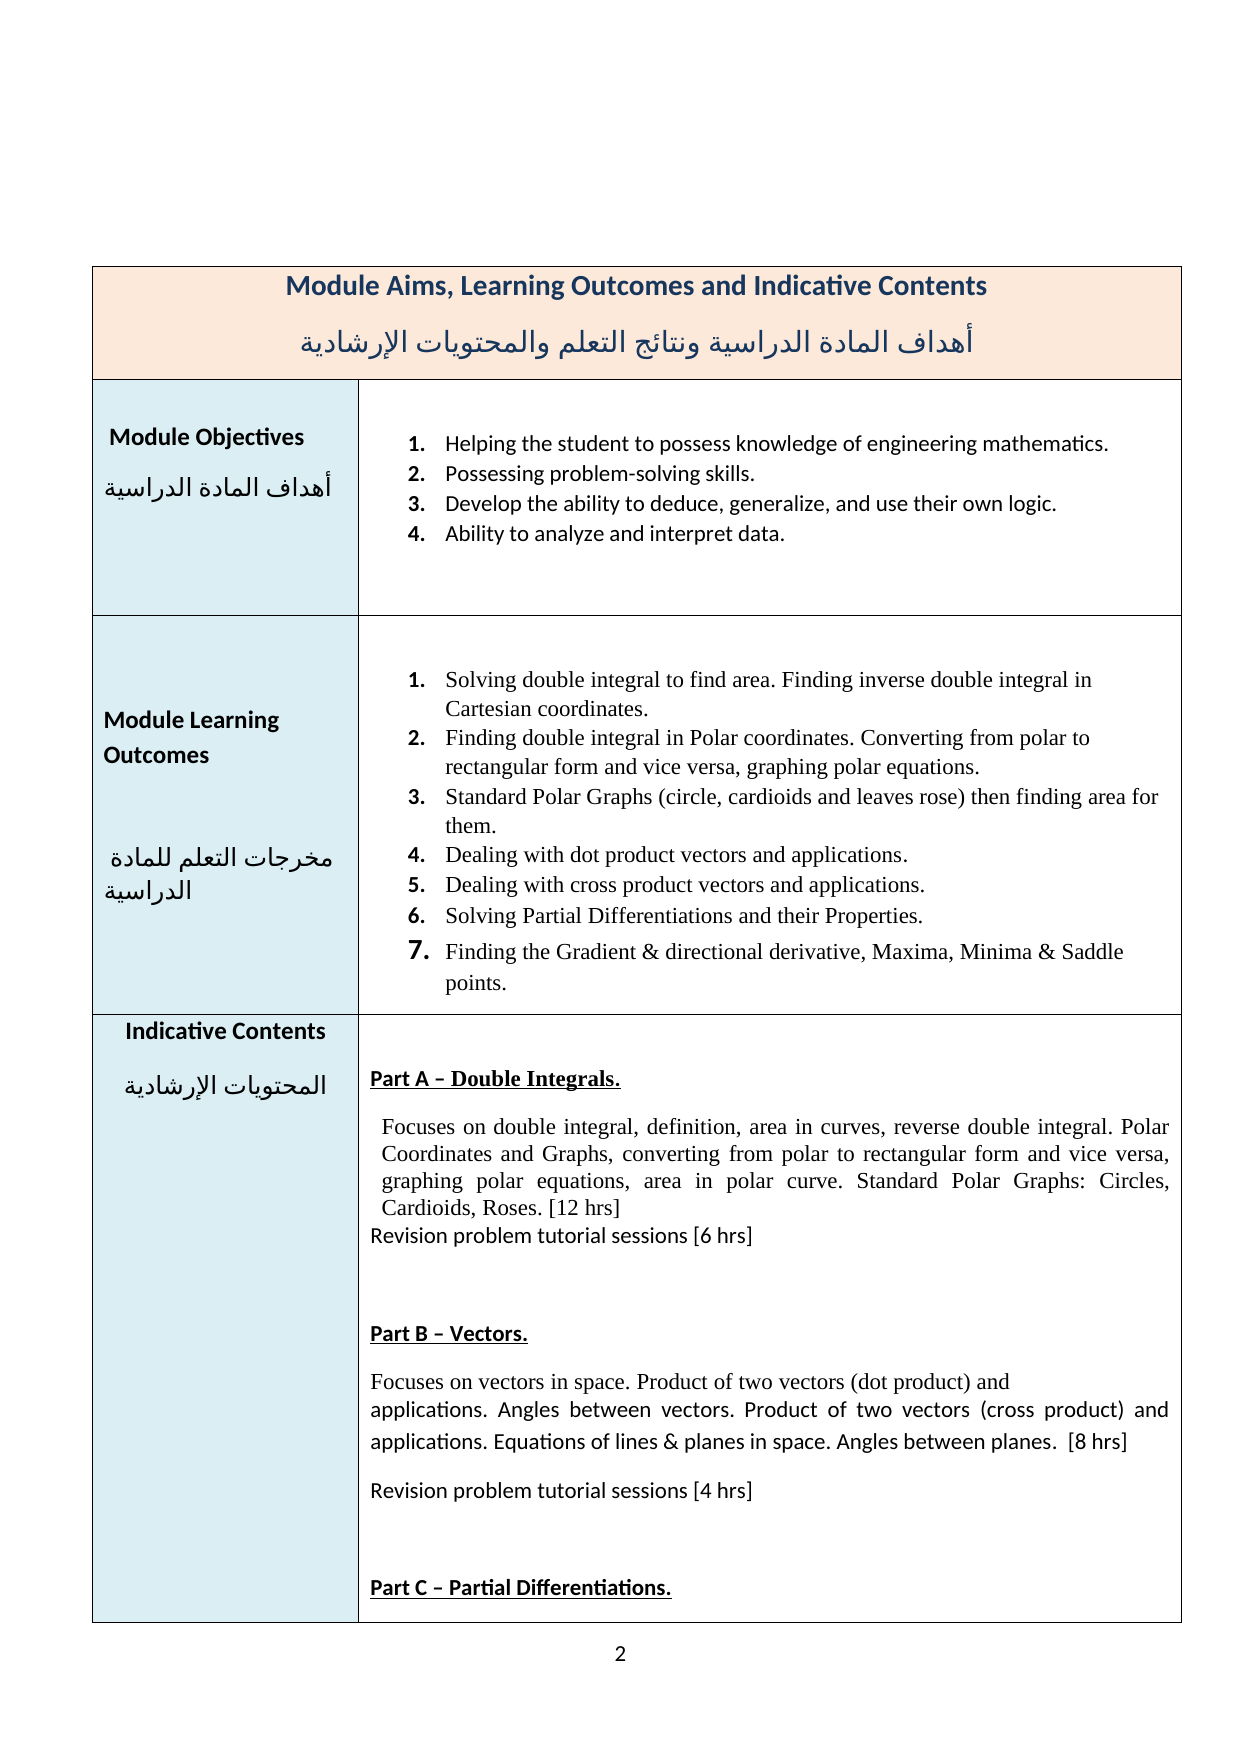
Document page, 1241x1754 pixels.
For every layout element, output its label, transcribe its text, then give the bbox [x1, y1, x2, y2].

table_cell Module Objectives أهداف المادة الدراسية [93, 380, 358, 615]
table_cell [359, 1015, 1181, 1622]
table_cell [93, 1015, 358, 1622]
table_cell Helping the student to possess knowledge of engineering mathematics. Possessing problem-solving skills. Develop the ability to deduce, generalize, and use their own logic. Ability to analyze and interpret data. [359, 380, 1181, 615]
table_cell Solving double integral to find area. Finding inverse double integral in Cartesian coordinates. Finding double integral in Polar coordinates. Converting from polar to rectangular form and vice versa, graphing polar equations. Standard Polar Graphs (circle, cardioids and leaves rose) then finding area for them. Dealing with dot product vectors and applications. Dealing with cross product vectors and applications. Solving Partial Differentiations and their Properties. Finding the Gradient & directional derivative, Maxima, Minima & Saddle points. [359, 616, 1181, 1014]
table_cell Module Learning Outcomes مخرجات التعلم للمادة الدراسية [93, 616, 358, 1014]
table_header Module Aims, Learning Outcomes and Indicative Contents أهداف المادة الدراسية ونتائج التعلم والمحتويات الإرشادية [93, 267, 1181, 379]
